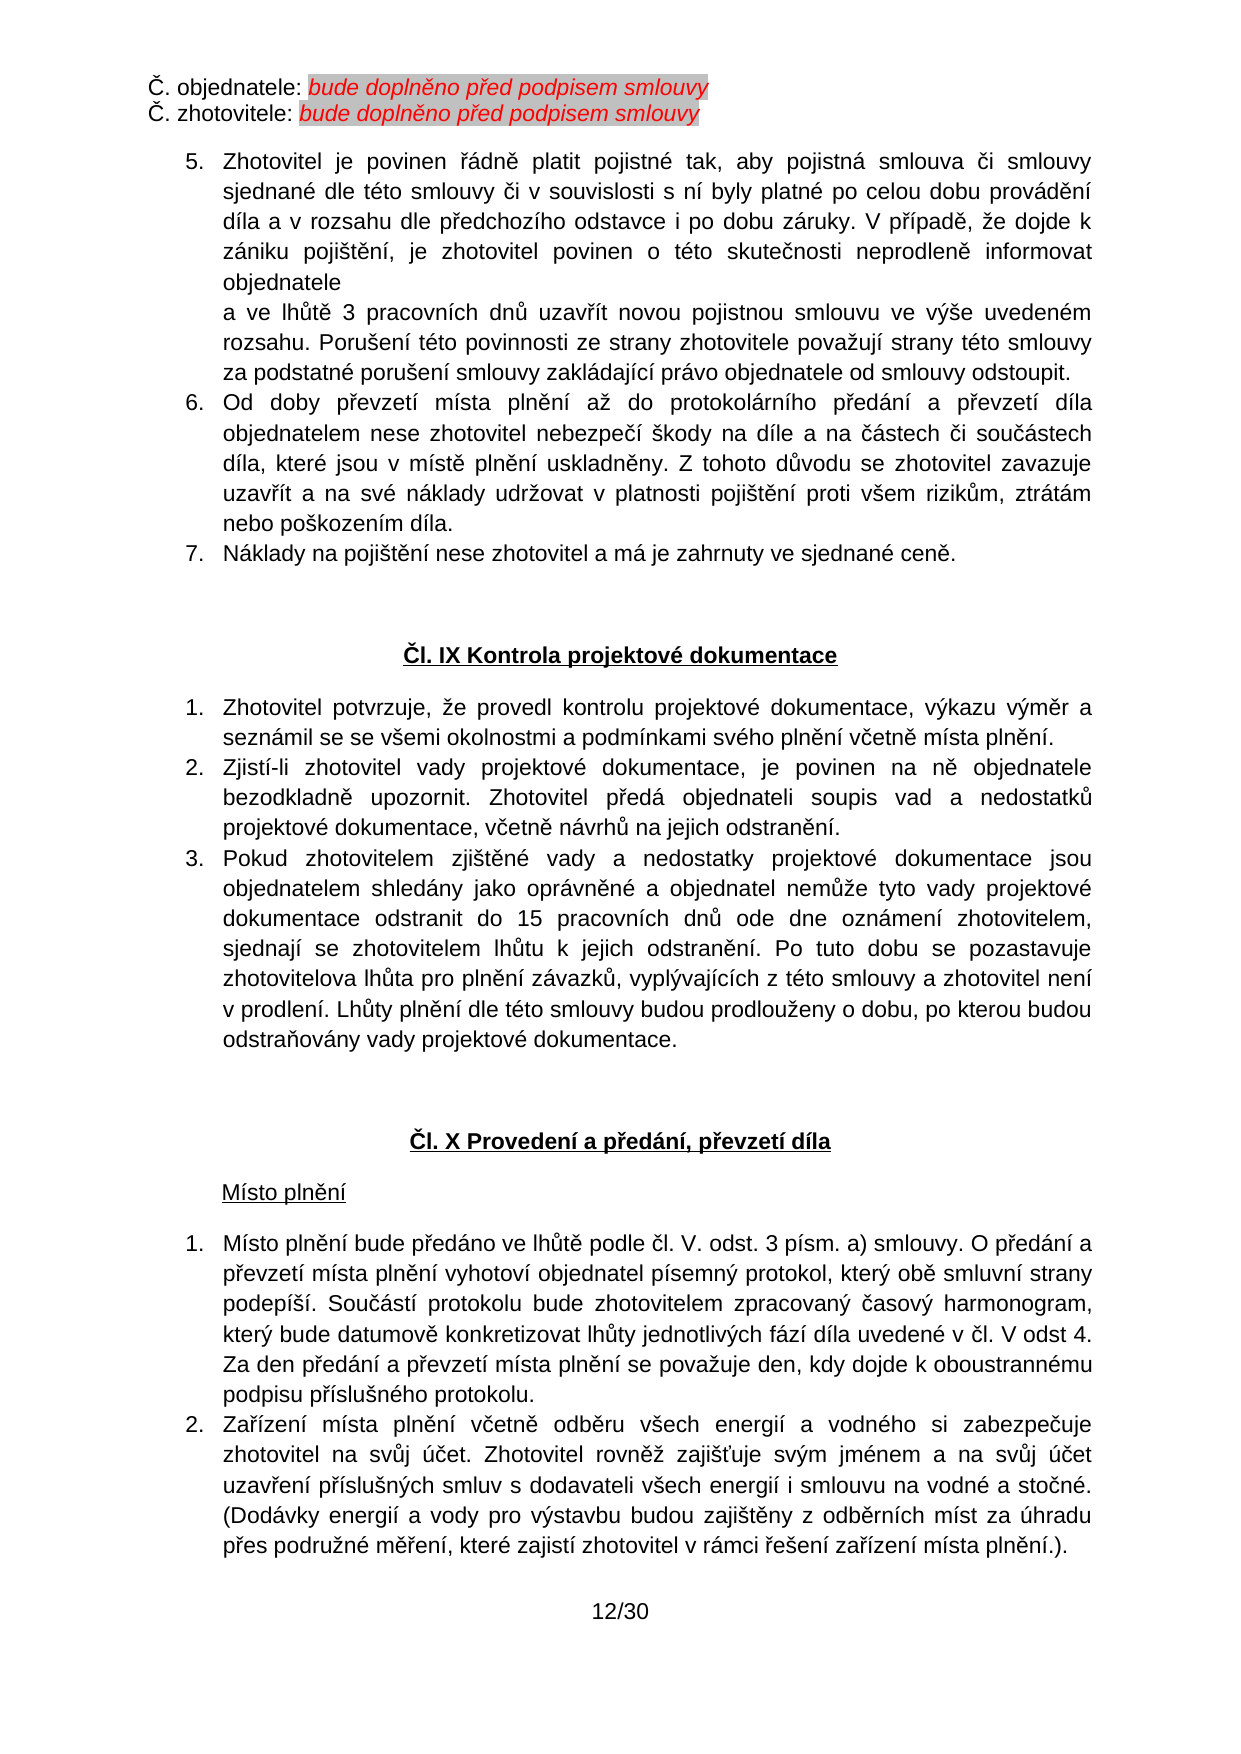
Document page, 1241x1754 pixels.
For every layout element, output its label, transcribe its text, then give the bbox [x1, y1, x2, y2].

text Čl. X Provedení a předání, převzetí díla [148, 1128, 1093, 1154]
list Od doby převzetí místa plnění až do protokolárního předání a převzetí díla objednatelem nese zhotovitel nebezpečí škody na díle a na částech či součástech díla, které jsou v místě plnění uskladněny. Z tohoto důvodu se zhotovitel zavazuje uzavřít a na své náklady udržovat v platnosti pojištění proti všem rizikům, ztrátám nebo poškozením díla. [185, 389, 1093, 536]
list Pokud zhotovitelem zjištěné vady a nedostatky projektové dokumentace jsou objednatelem shledány jako oprávněné a objednatel nemůže tyto vady projektové dokumentace odstranit do 15 pracovních dnů ode dne oznámení zhotovitelem, sjednají se zhotovitelem lhůtu k jejich odstranění. Po tuto dobu se pozastavuje zhotovitelova lhůta pro plnění závazků, vyplývajících z této smlouvy a zhotovitel není v prodlení. Lhůty plnění dle této smlouvy budou prodlouženy o dobu, po kterou budou odstraňovány vady projektové dokumentace. [185, 844, 1093, 1052]
list Místo plnění bude předáno ve lhůtě podle čl. V. odst. 3 písm. a) smlouvy. O předání a převzetí místa plnění vyhotoví objednatel písemný protokol, který obě smluvní strany podepíší. Součástí protokolu bude zhotovitelem zpracovaný časový harmonogram, který bude datumově konkretizovat lhůty jednotlivých fází díla uvedené v čl. V odst 4. Za den předání a převzetí místa plnění se považuje den, kdy dojde k oboustrannému podpisu příslušného protokolu. [185, 1230, 1093, 1407]
list Zjistí-li zhotovitel vady projektové dokumentace, je povinen na ně objednatele bezodkladně upozornit. Zhotovitel předá objednateli soupis vad a nedostatků projektové dokumentace, včetně návrhů na jejich odstranění. [185, 754, 1093, 841]
list Zhotovitel potvrzuje, že provedl kontrolu projektové dokumentace, výkazu výměr a seznámil se se všemi okolnostmi a podmínkami svého plnění včetně místa plnění. [185, 693, 1093, 750]
list Zařízení místa plnění včetně odběru všech energií a vodného si zabezpečuje zhotovitel na svůj účet. Zhotovitel rovněž zajišťuje svým jménem a na svůj účet uzavření příslušných smluv s dodavateli všech energií i smlouvu na vodné a stočné. (Dodávky energií a vody pro výstavbu budou zajištěny z odběrních míst za úhradu přes podružné měření, které zajistí zhotovitel v rámci řešení zařízení místa plnění.). [185, 1411, 1093, 1558]
list Náklady na pojištění nese zhotovitel a má je zahrnuty ve sjednané ceně. [185, 540, 1093, 567]
text Místo plnění [148, 1179, 1093, 1205]
text Čl. IX Kontrola projektové dokumentace [148, 642, 1093, 669]
list Zhotovitel je povinen řádně platit pojistné tak, aby pojistná smlouva či smlouvy sjednané dle této smlouvy či v souvislosti s ní byly platné po celou dobu provádění díla a v rozsahu dle předchozího odstavce i po dobu záruky. V případě, že dojde k zániku pojištění, je zhotovitel povinen o této skutečnosti neprodleně informovat objednatele a ve lhůtě 3 pracovních dnů uzavřít novou pojistnou smlouvu ve výše uvedeném rozsahu. Porušení této povinnosti ze strany zhotovitele považují strany této smlouvy za podstatné porušení smlouvy zakládající právo objednatele od smlouvy odstoupit. [185, 148, 1093, 385]
